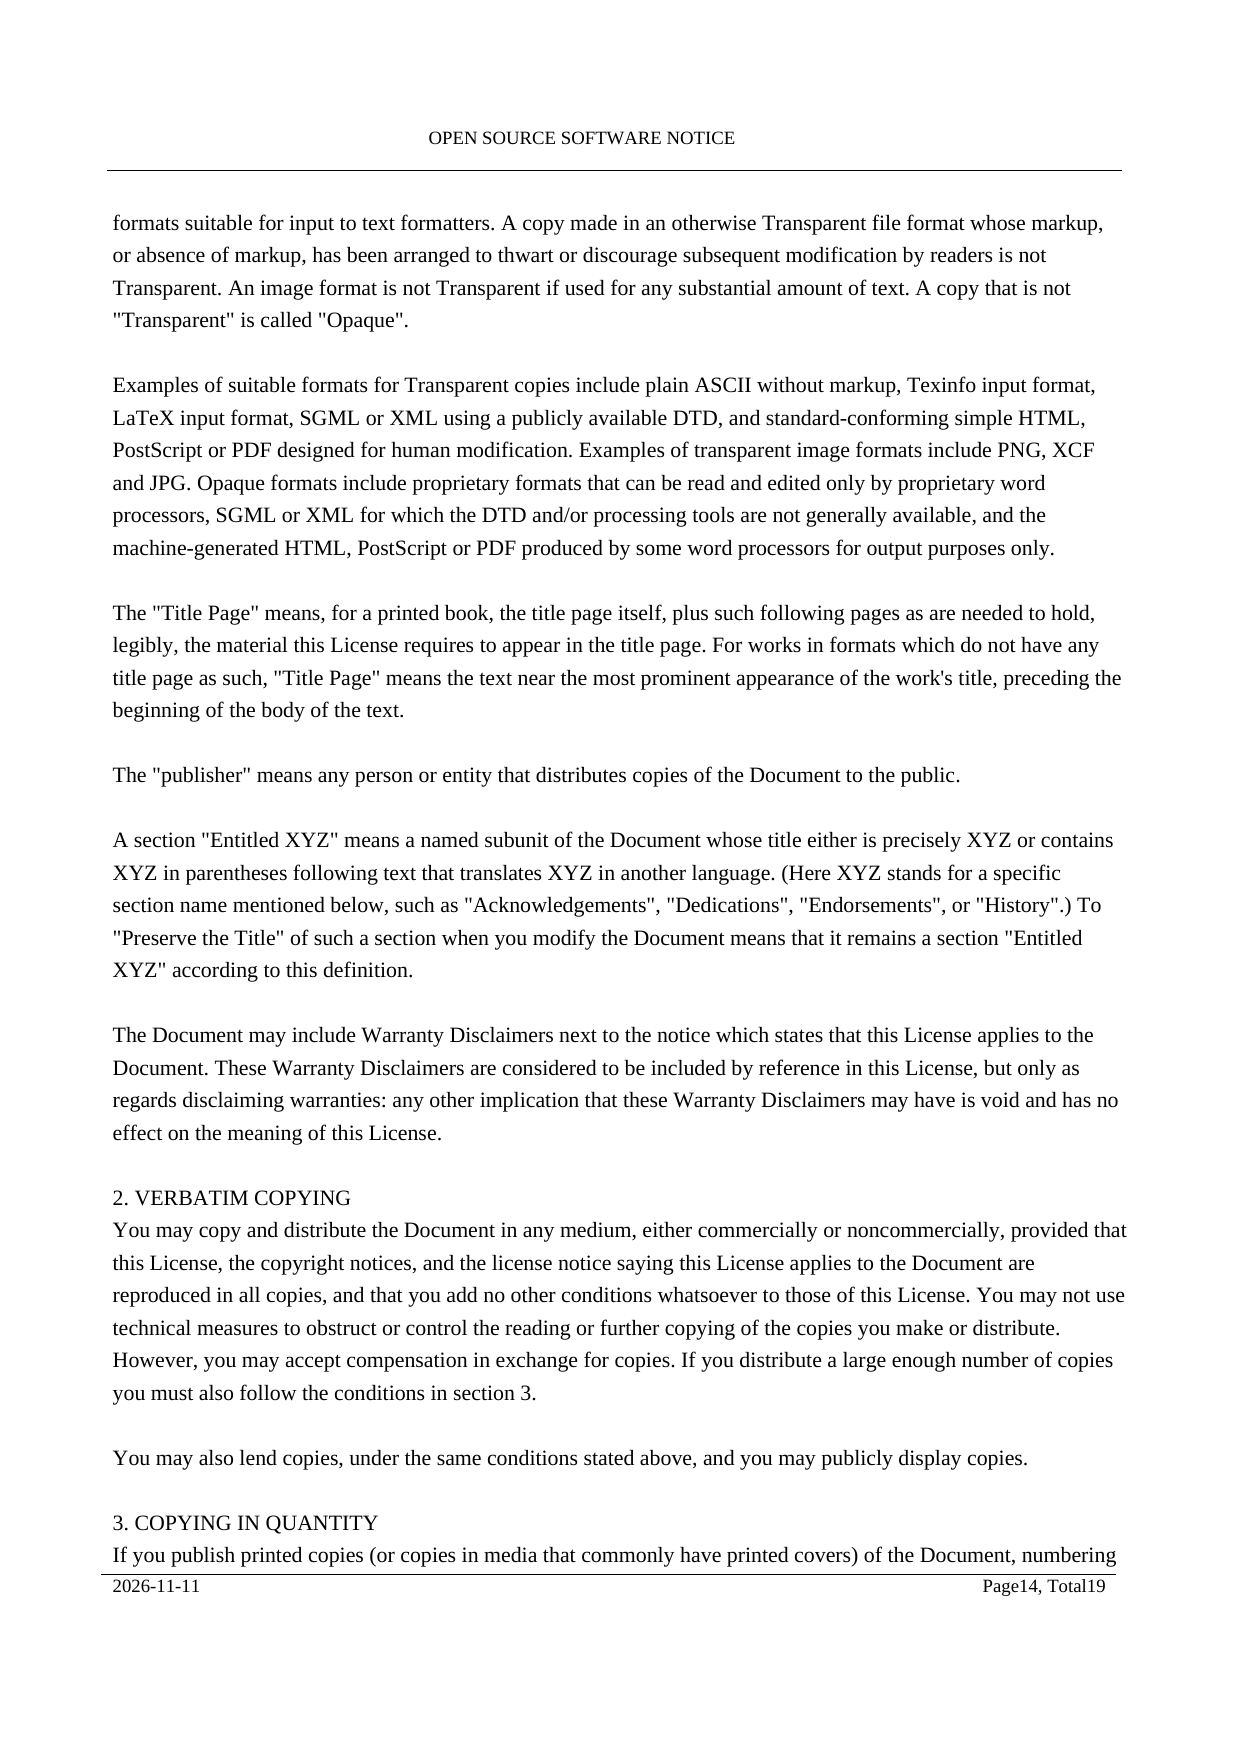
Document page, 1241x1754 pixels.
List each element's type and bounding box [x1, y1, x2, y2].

text [112, 206, 1128, 1571]
